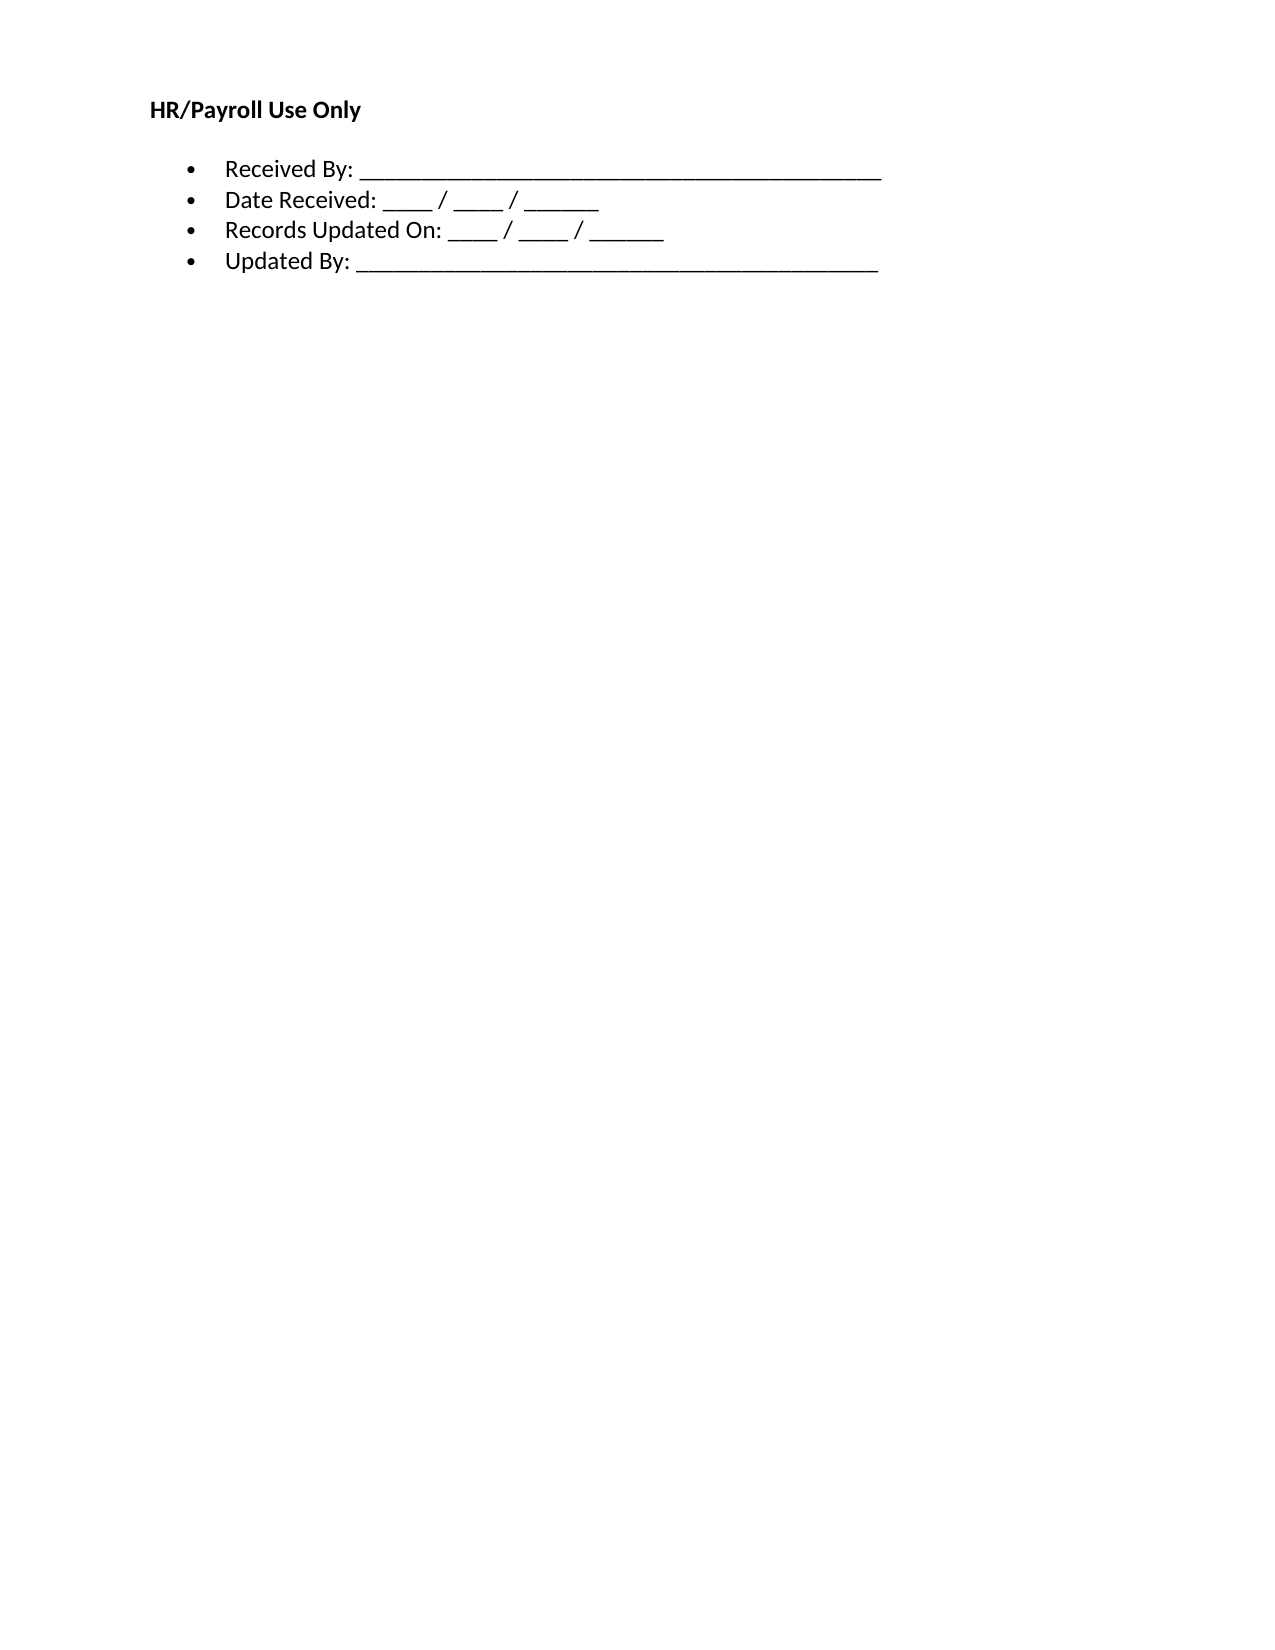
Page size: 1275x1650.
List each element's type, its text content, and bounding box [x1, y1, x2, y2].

text HR/Payroll Use Only [150, 94, 1125, 124]
list Updated By: __________________________________________ [187, 245, 1125, 276]
list Received By: __________________________________________ [187, 153, 1125, 184]
list Date Received: ____ / ____ / ______ [187, 184, 1125, 214]
list Records Updated On: ____ / ____ / ______ [187, 214, 1125, 245]
